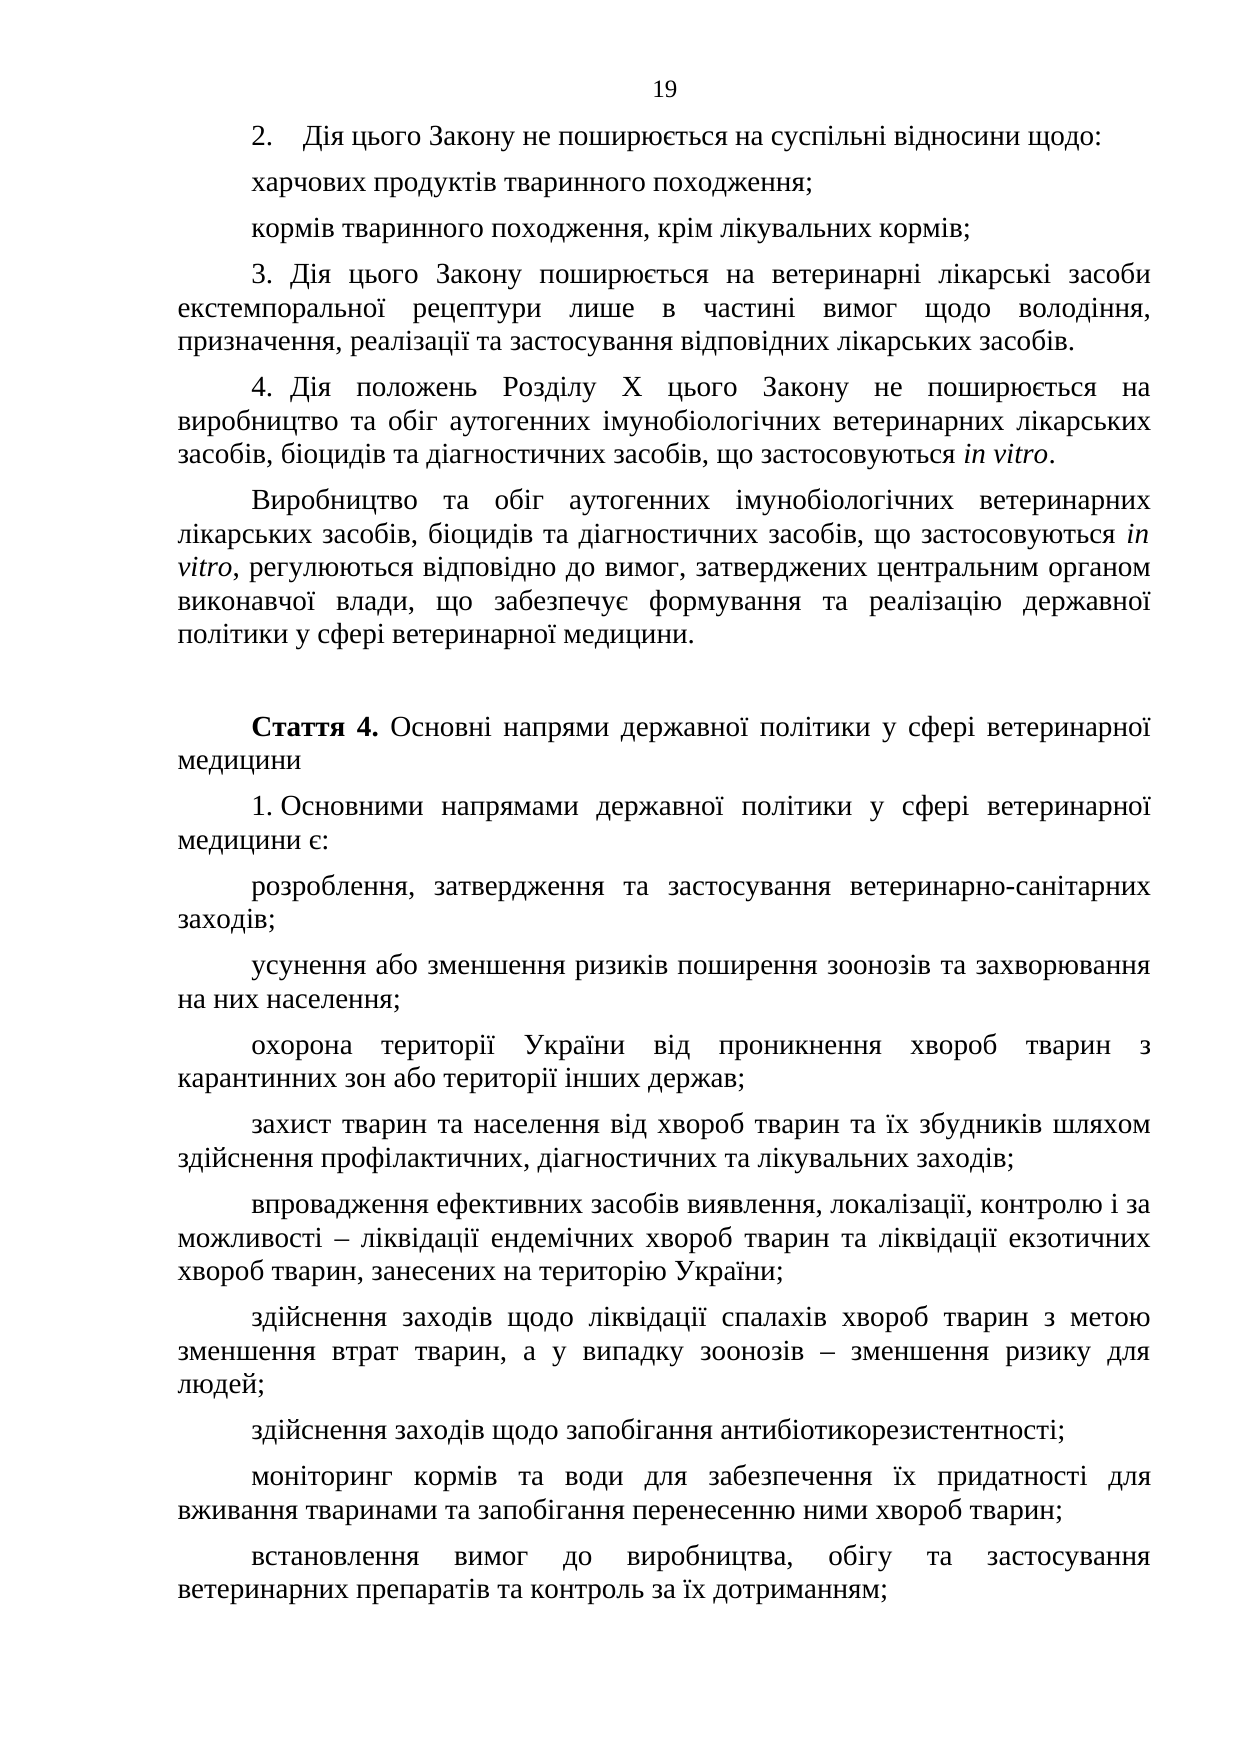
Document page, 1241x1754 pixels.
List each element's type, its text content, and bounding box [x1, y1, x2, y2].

text здійснення заходів щодо ліквідації спалахів хвороб тварин з метою зменшення втрат тварин, а у випадку зоонозів – зменшення ризику для людей; [177, 1299, 1152, 1400]
list Дія цього Закону поширюється на ветеринарні лікарські засоби екстемпоральної рецептури лише в частині вимог щодо володіння, призначення, реалізації та застосування відповідних лікарських засобів. [177, 256, 1152, 357]
text встановлення вимог до виробництва, обігу та застосування ветеринарних препаратів та контроль за їх дотриманням; [177, 1538, 1152, 1605]
text усунення або зменшення ризиків поширення зоонозів та захворювання на них населення; [177, 947, 1152, 1014]
text кормів тваринного походження, крім лікувальних кормів; [177, 210, 1152, 244]
text захист тварин та населення від хвороб тварин та їх збудників шляхом здійснення профілактичних, діагностичних та лікувальних заходів; [177, 1107, 1152, 1174]
list Дія цього Закону не поширюється на суспільні відносини щодо: [177, 118, 1152, 152]
text розроблення, затвердження та застосування ветеринарно-санітарних заходів; [177, 868, 1152, 935]
text Виробництво та обіг аутогенних імунобіологічних ветеринарних лікарських засобів, біоцидів та діагностичних засобів, що застосовуються in vitro, регулюються відповідно до вимог, затверджених центральним органом виконавчої влади, що забезпечує формування та реалізацію державної політики у сфері ветеринарної медицини. [177, 482, 1152, 650]
text охорона території України від проникнення хвороб тварин з карантинних зон або території інших держав; [177, 1027, 1152, 1094]
list Основними напрямами державної політики у сфері ветеринарної медицини є: [177, 788, 1152, 855]
list Дія положень Розділу X цього Закону не поширюється на виробництво та обіг аутогенних імунобіологічних ветеринарних лікарських засобів, біоцидів та діагностичних засобів, що застосовуються in vitro. [177, 369, 1152, 470]
text здійснення заходів щодо запобігання антибіотикорезистентності; [177, 1412, 1152, 1446]
text моніторинг кормів та води для забезпечення їх придатності для вживання тваринами та запобігання перенесенню ними хвороб тварин; [177, 1458, 1152, 1526]
text харчових продуктів тваринного походження; [177, 164, 1152, 198]
text впровадження ефективних засобів виявлення, локалізації, контролю і за можливості – ліквідації ендемічних хвороб тварин та ліквідації екзотичних хвороб тварин, занесених на територію України; [177, 1186, 1152, 1287]
text Стаття 4. Основні напрями державної політики у сфері ветеринарної медицини [177, 709, 1152, 776]
